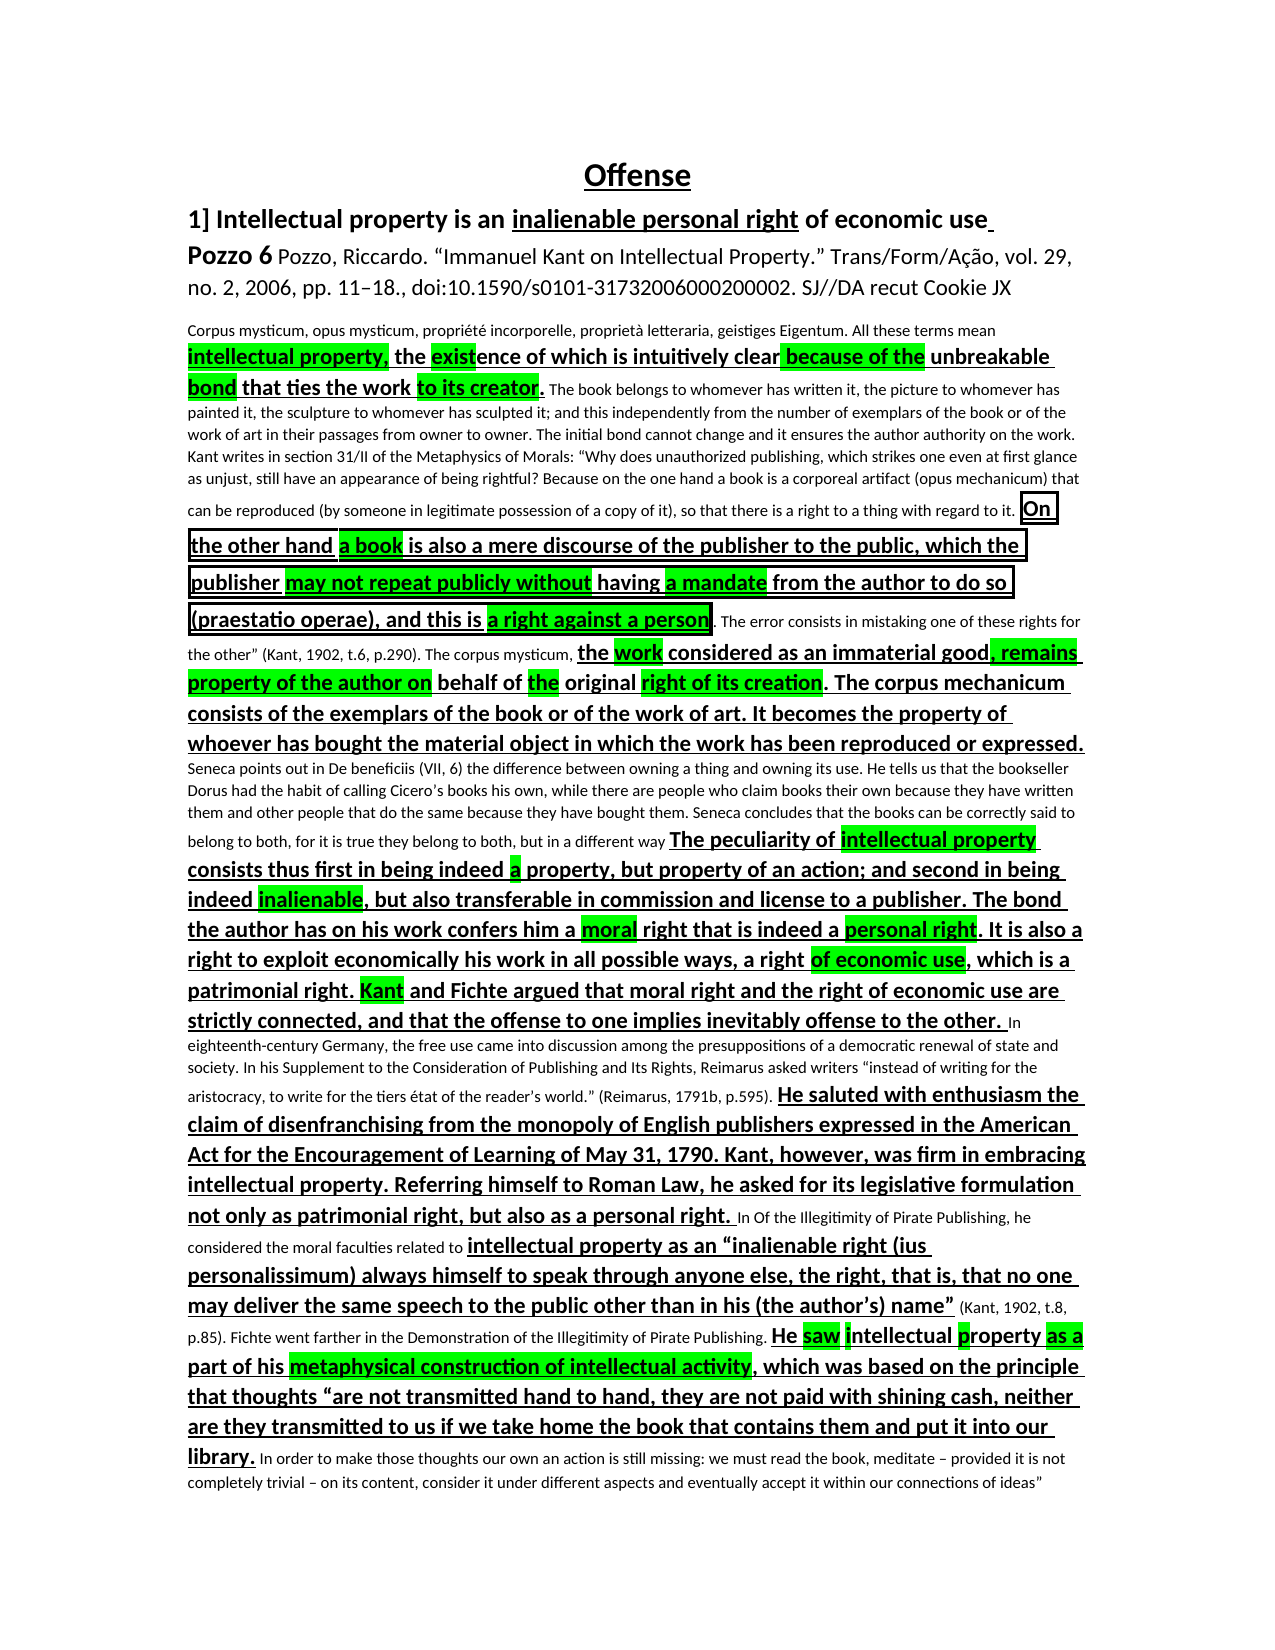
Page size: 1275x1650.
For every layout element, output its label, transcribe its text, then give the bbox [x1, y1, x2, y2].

text Pozzo 6 Pozzo, Riccardo. “Immanuel Kant on Intellectual Property.” Trans/Form/Ação, vol. 29, no. 2, 2006, pp. 11–18., doi:10.1590/s0101-31732006000200002. SJ//DA recut Cookie JX [187, 238, 1087, 301]
subtitle Offense [187, 154, 1087, 195]
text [187, 320, 1087, 1492]
subtitle 1] Intellectual property is an inalienable personal right of economic use [187, 202, 1087, 235]
